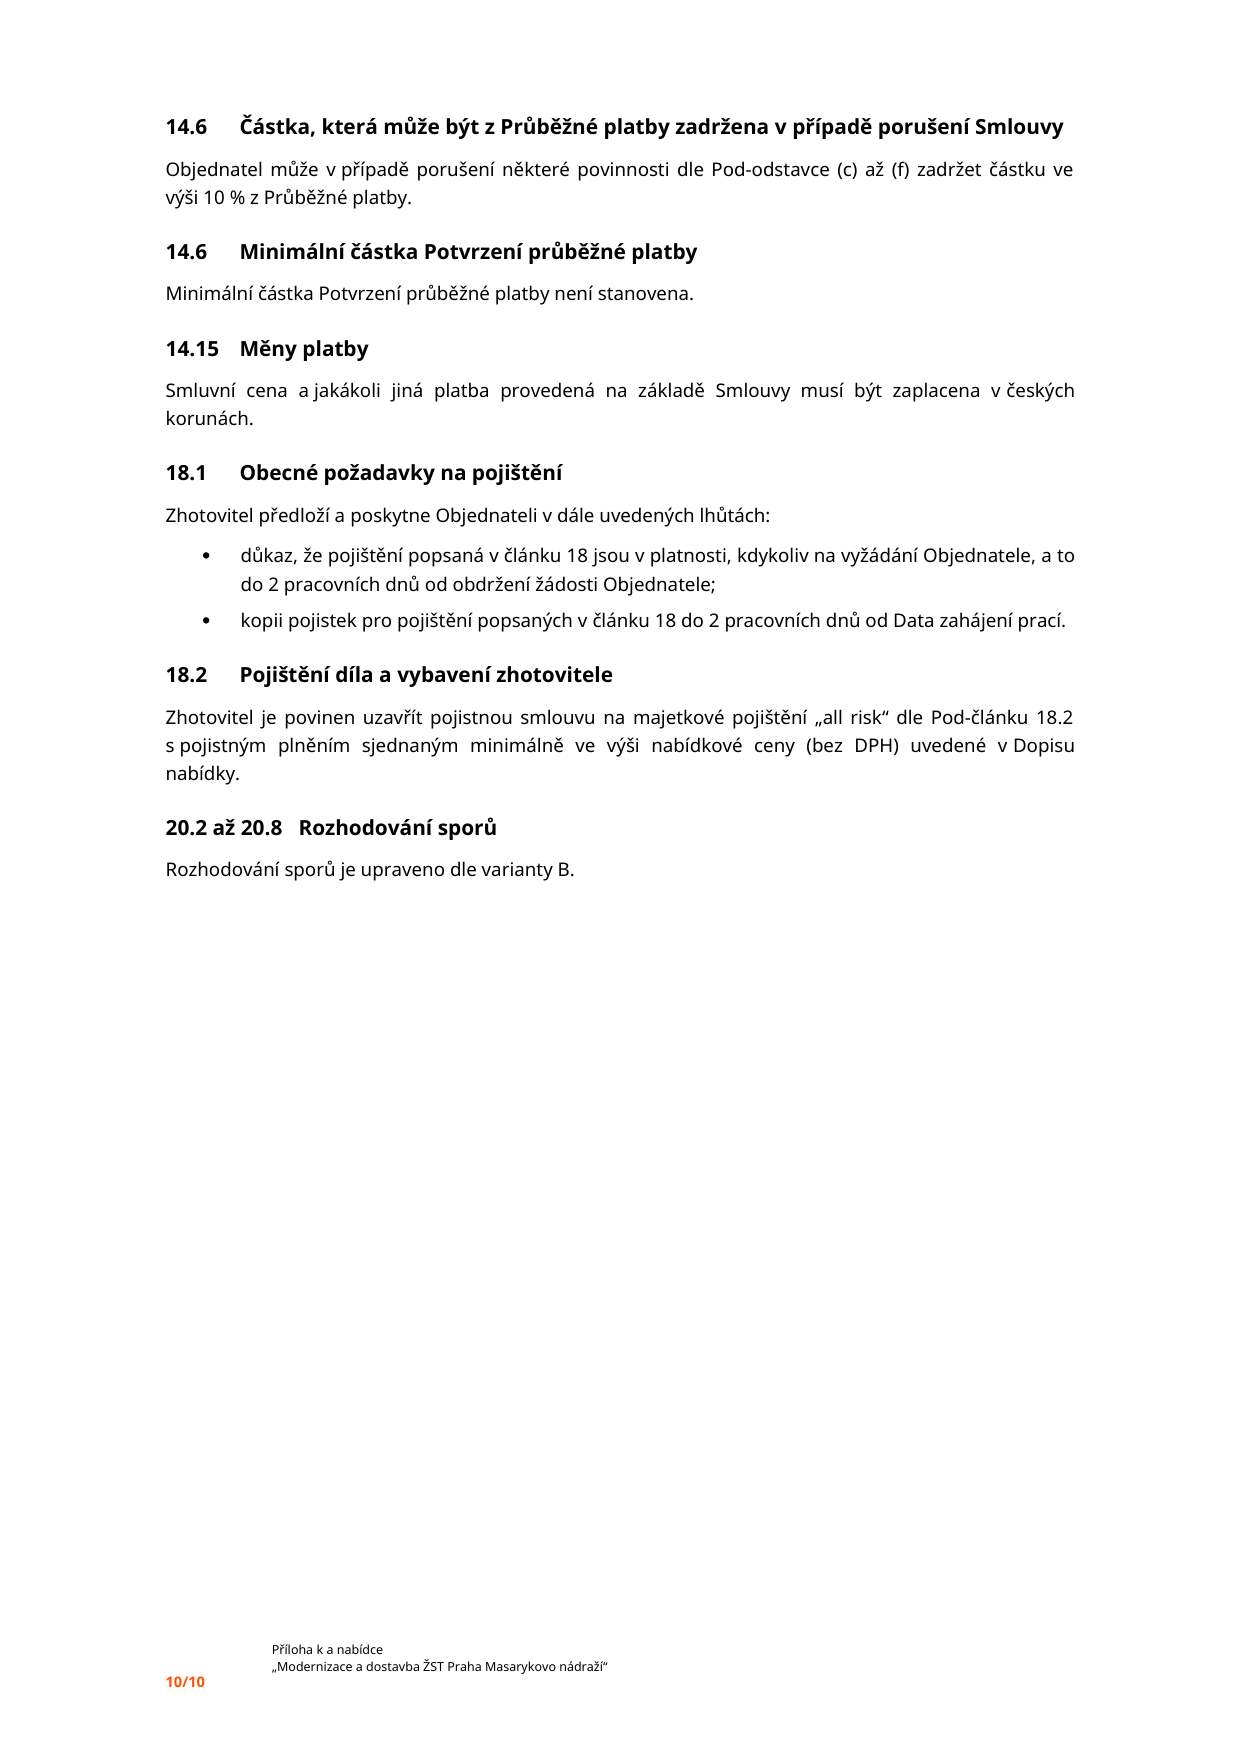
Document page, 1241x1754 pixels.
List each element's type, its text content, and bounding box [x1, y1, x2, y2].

text 18.2 Pojištění díla a vybavení zhotovitele [165, 660, 1075, 689]
text Zhotovitel předloží a poskytne Objednateli v dále uvedených lhůtách: [165, 502, 1075, 528]
text 14.15 Měny platby [165, 334, 1075, 362]
text 20.2 až 20.8 Rozhodování sporů [165, 813, 1075, 841]
text Smluvní cena a jakákoli jiná platba provedená na základě Smlouvy musí být zaplacena v českých korunách. [165, 377, 1075, 431]
text Objednatel může v případě porušení některé povinnosti dle Pod-odstavce (c) až (f) zadržet částku ve výši 10 % z Průběžné platby. [165, 156, 1075, 209]
text 18.1 Obecné požadavky na pojištění [165, 458, 1075, 487]
text Minimální částka Potvrzení průběžné platby není stanovena. [165, 281, 1075, 306]
text 14.6 Minimální částka Potvrzení průběžné platby [165, 237, 1075, 265]
text 14.6 Částka, která může být z Průběžné platby zadržena v případě porušení Smlouvy [165, 112, 1075, 141]
text Zhotovitel je povinen uzavřít pojistnou smlouvu na majetkové pojištění „all risk“ dle Pod-článku 18.2 s pojistným plněním sjednaným minimálně ve výši nabídkové ceny (bez DPH) uvedené v Dopisu nabídky. [165, 704, 1075, 786]
text kopii pojistek pro pojištění popsaných v článku 18 do 2 pracovních dnů od Data zahájení prací. [203, 607, 1075, 633]
text Rozhodování sporů je upraveno dle varianty B. [165, 857, 1075, 882]
text důkaz, že pojištění popsaná v článku 18 jsou v platnosti, kdykoliv na vyžádání Objednatele, a to do 2 pracovních dnů od obdržení žádosti Objednatele; [203, 543, 1075, 596]
